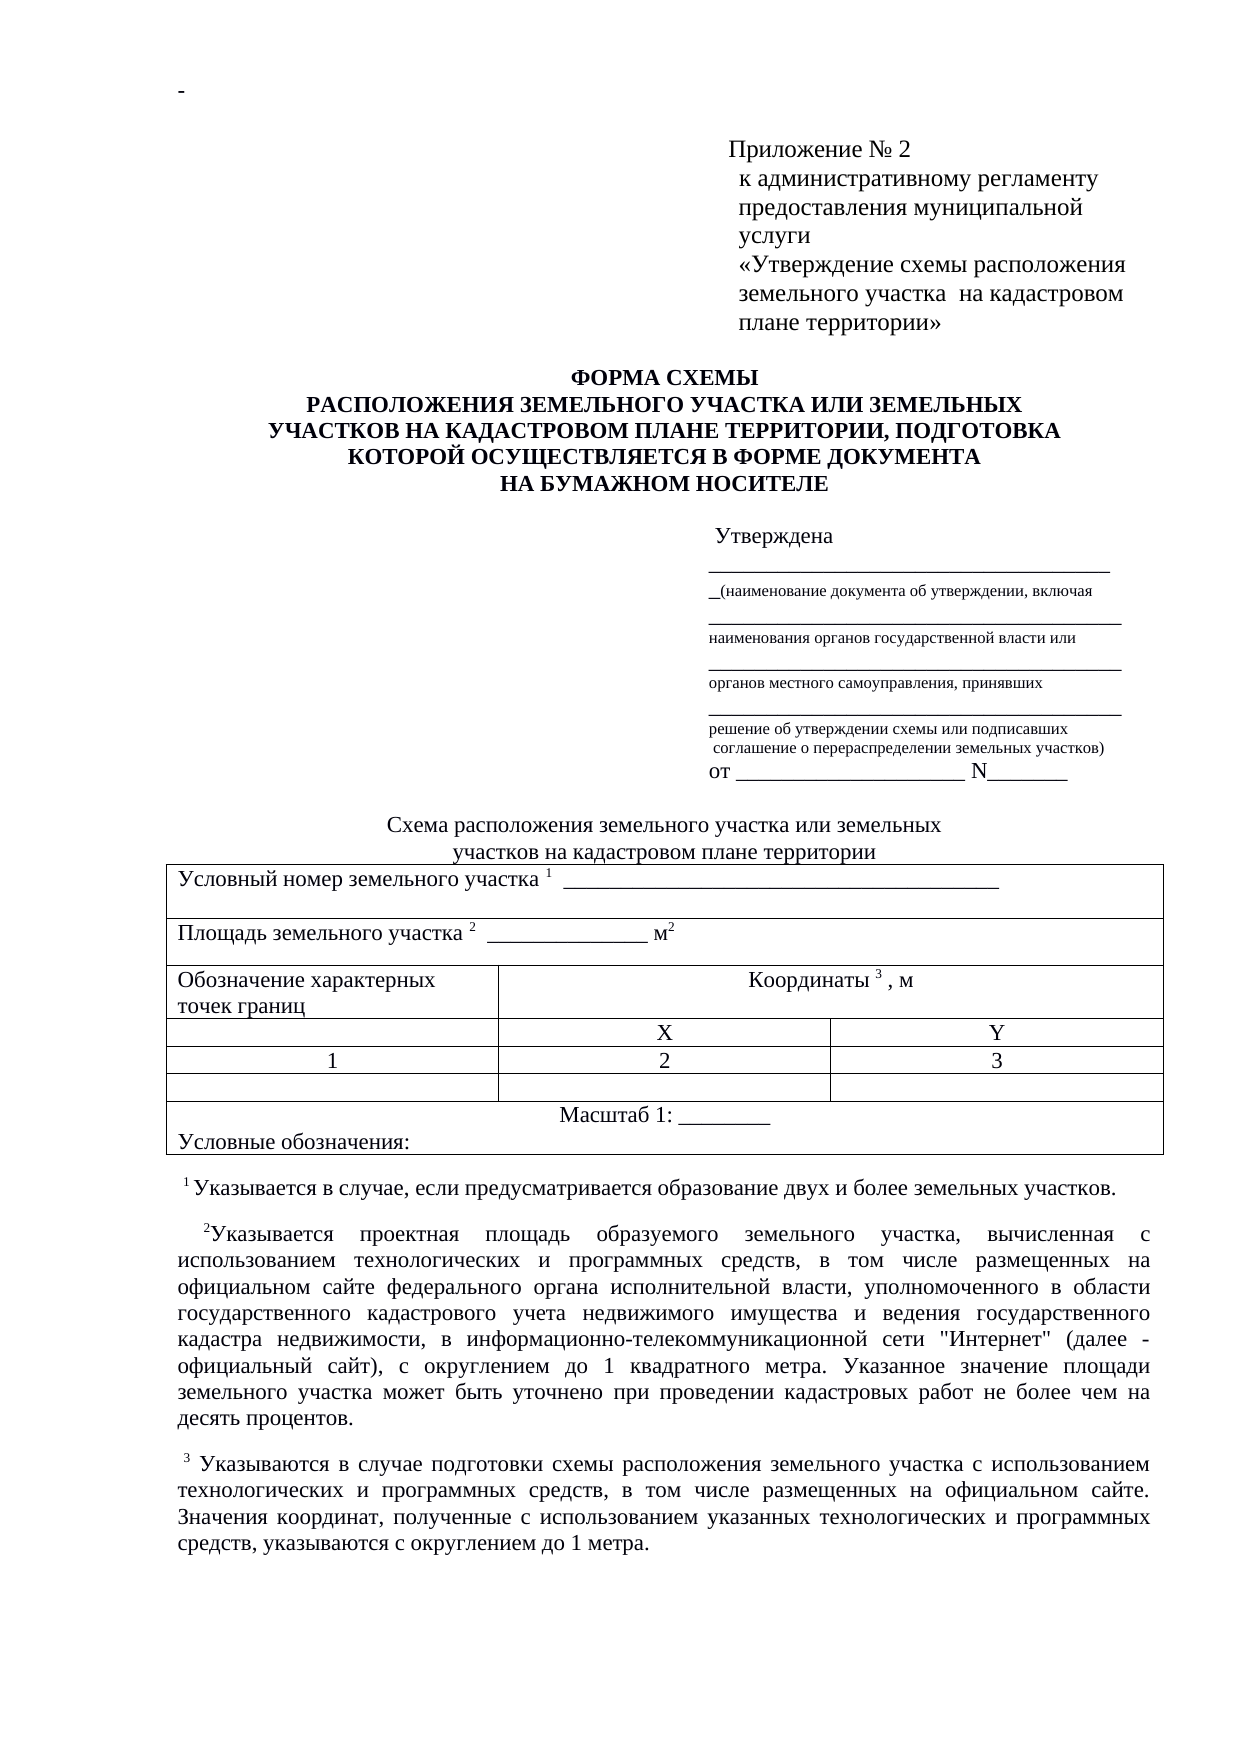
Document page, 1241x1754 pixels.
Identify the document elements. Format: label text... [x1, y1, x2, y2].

text Утверждена [709, 522, 1152, 549]
table_cell 3 [831, 1047, 1163, 1073]
text ____________________________________ наименования органов государственной власти или [709, 601, 1152, 647]
text 1 Указывается в случае, если предусматривается образование двух и более земельных участков. [177, 1174, 1152, 1201]
table_cell X [499, 1019, 830, 1046]
table_cell Координаты 3 , м [499, 966, 1163, 1018]
table_cell [167, 1074, 498, 1101]
table_cell Площадь земельного участка 2 ______________ м2 [167, 919, 1163, 964]
text от ____________________ N_______ [709, 757, 1152, 783]
text 3 Указываются в случае подготовки схемы расположения земельного участка с использованием технологических и программных средств, в том числе размещенных на официальном сайте. Значения координат, полученные с использованием указанных технологических и программных средств, указываются с округлением до 1 метра. [177, 1450, 1152, 1555]
text КОТОРОЙ ОСУЩЕСТВЛЯЕТСЯ В ФОРМЕ ДОКУМЕНТА [177, 443, 1152, 470]
table_cell Масштаб 1: ________ Условные обозначения: [167, 1102, 1163, 1154]
table_cell [499, 1074, 830, 1101]
text ____________________________________ органов местного самоуправления, принявших [709, 647, 1152, 692]
table_cell 1 [167, 1047, 498, 1073]
text решение об утверждении схемы или подписавших [709, 719, 1152, 738]
text соглашение о перераспределении земельных участков) [709, 738, 1152, 757]
text НА БУМАЖНОМ НОСИТЕЛЕ [177, 470, 1152, 496]
table_cell [167, 1019, 498, 1046]
table_header Условный номер земельного участка 1 ______________________________________ [167, 865, 1163, 918]
table_cell 2 [499, 1047, 830, 1073]
text Приложение № 2 [177, 134, 1152, 163]
text 2Указывается проектная площадь образуемого земельного участка, вычисленная с использованием технологических и программных средств, в том числе размещенных на официальном сайте федерального органа исполнительной власти, уполномоченного в области государственного кадастрового учета недвижимого имущества и ведения государственного кадастра недвижимости, в информационно-телекоммуникационной сети "Интернет" (далее - официальный сайт), с округлением до 1 квадратного метра. Указанное значение площади земельного участка может быть уточнено при проведении кадастровых работ не более чем на десять процентов. [177, 1220, 1152, 1431]
text РАСПОЛОЖЕНИЯ ЗЕМЕЛЬНОГО УЧАСТКА ИЛИ ЗЕМЕЛЬНЫХ [177, 391, 1152, 417]
text «Утверждение схемы расположения земельного участка на кадастровом плане территории» [738, 249, 1152, 336]
text участков на кадастровом плане территории [177, 838, 1152, 864]
table_cell [831, 1074, 1163, 1101]
text УЧАСТКОВ НА КАДАСТРОВОМ ПЛАНЕ ТЕРРИТОРИИ, ПОДГОТОВКА [177, 417, 1152, 443]
text ____________________________________ [709, 692, 1152, 719]
text ФОРМА СХЕМЫ [177, 364, 1152, 391]
text предоставления муниципальной услуги [738, 192, 1152, 249]
text Схема расположения земельного участка или земельных [177, 812, 1152, 838]
table_cell Y [831, 1019, 1163, 1046]
table_cell Обозначение характерных точек границ [167, 966, 498, 1018]
text ____________________________________(наименование документа об утверждении, включая [709, 549, 1152, 601]
text к административному регламенту [721, 163, 1152, 192]
